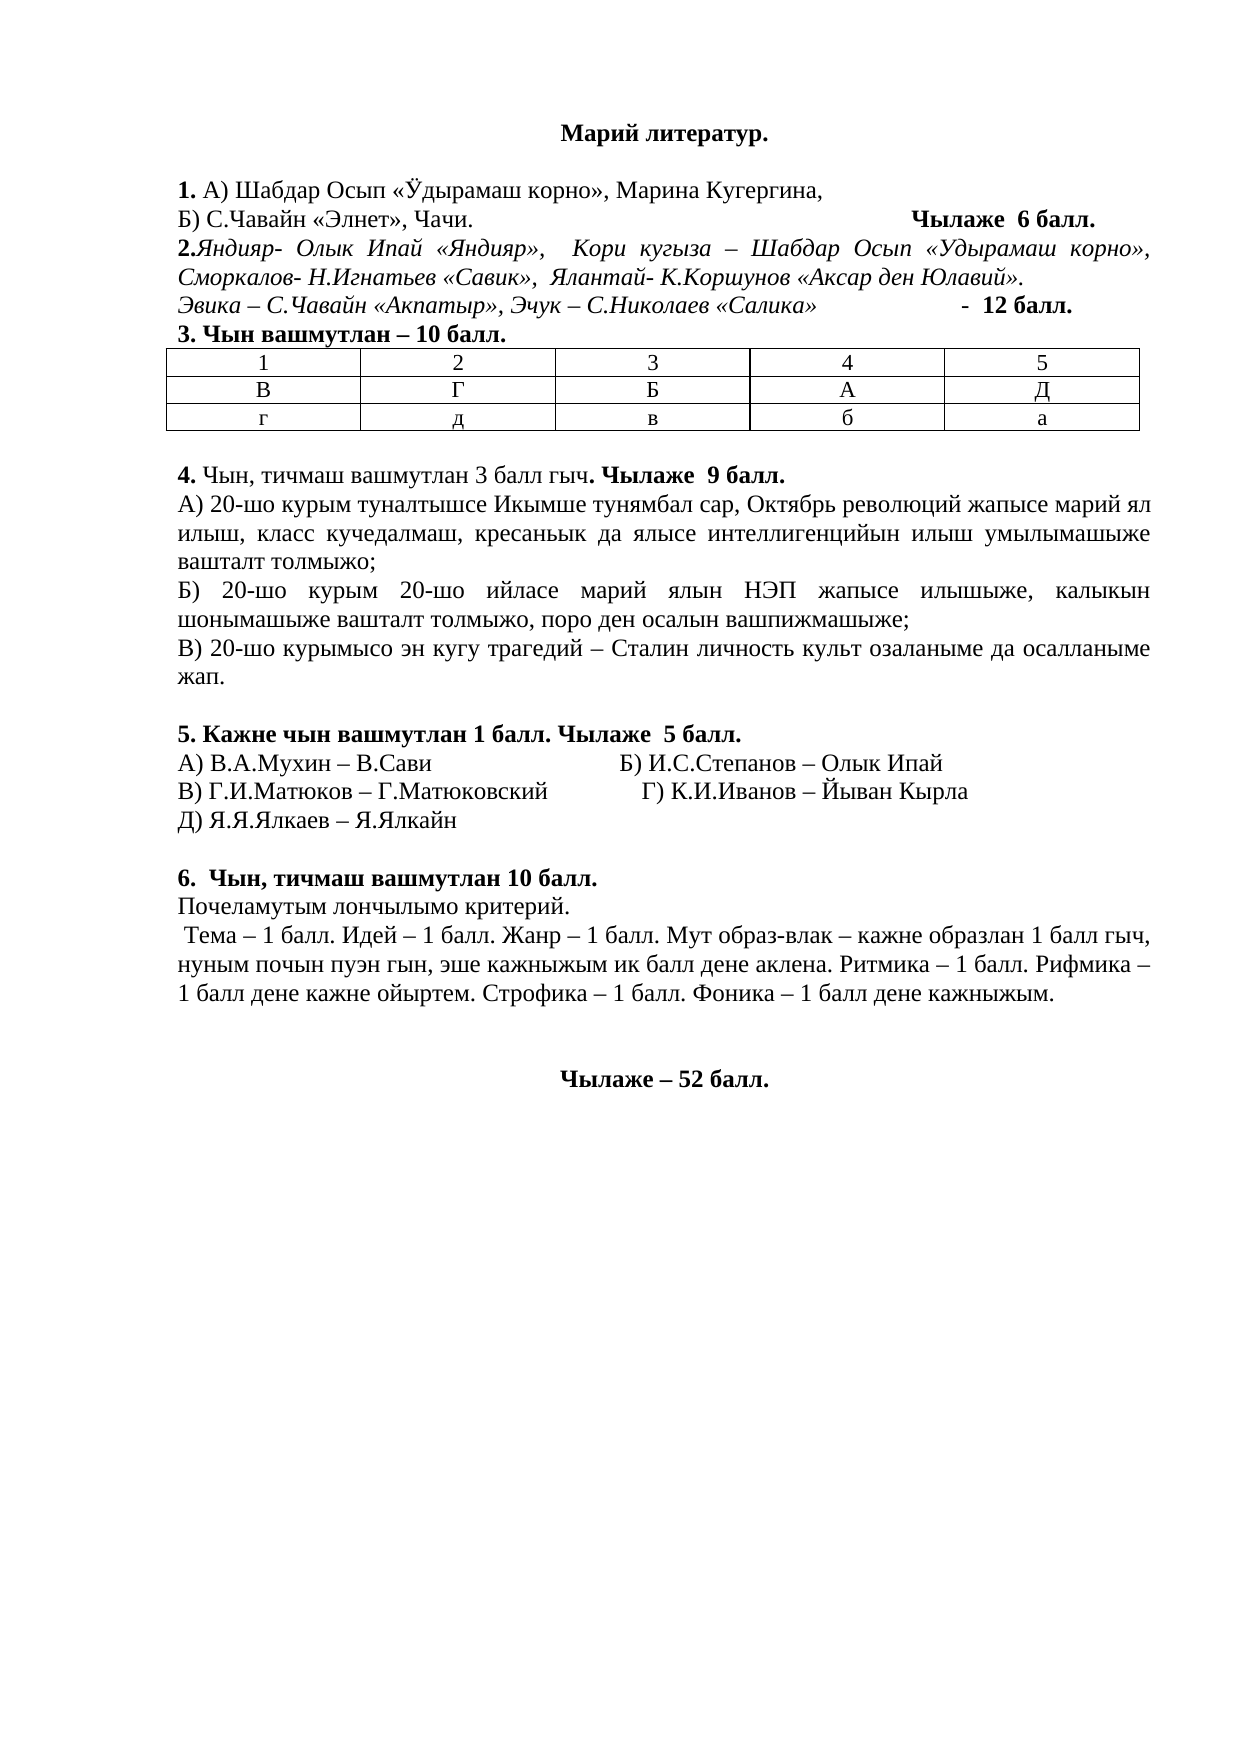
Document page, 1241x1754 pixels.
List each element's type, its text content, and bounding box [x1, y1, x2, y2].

text Б) С.Чавайн «Элнет», Чачи. Чылаже 6 балл. [177, 204, 1152, 233]
table_cell г [167, 404, 360, 430]
table_cell д [361, 404, 555, 430]
table_cell а [945, 404, 1139, 430]
table_header 1 [167, 349, 360, 376]
text Почеламутым лончылымо критерий. [177, 891, 1152, 920]
table_cell А [751, 377, 944, 403]
text 4. Чын, тичмаш вашмутлан 3 балл гыч. Чылаже 9 балл. [177, 460, 1152, 489]
table_header 5 [945, 349, 1139, 376]
text 5. Кажне чын вашмутлан 1 балл. Чылаже 5 балл. [177, 719, 1152, 748]
table_cell В [167, 377, 360, 403]
table_cell в [556, 404, 749, 430]
text В) 20-шо курымысо эн кугу трагедий – Сталин личность культ озаланыме да осалланыме жап. [177, 633, 1152, 690]
table_cell Б [556, 377, 749, 403]
text 1. А) Шабдар Осып «Ӱдырамаш корно», Марина Кугергина, [177, 176, 1152, 204]
table_header 3 [556, 349, 749, 376]
text Марий литератур. [177, 118, 1152, 147]
text В) Г.И.Матюков – Г.Матюковский Г) К.И.Иванов – Йыван Кырла [177, 776, 1152, 805]
text Б) 20-шо курым 20-шо ийласе марий ялын НЭП жапысе илышыже, калыкын шонымашыже вашталт толмыжо, поро ден осалын вашпижмашыже; [177, 575, 1152, 633]
table_cell Д [945, 377, 1139, 403]
text Тема – 1 балл. Идей – 1 балл. Жанр – 1 балл. Мут образ-влак – кажне образлан 1 балл гыч, нуным почын пуэн гын, эше кажныжым ик балл дене аклена. Ритмика – 1 балл. Рифмика – 1 балл дене кажне ойыртем. Строфика – 1 балл. Фоника – 1 балл дене кажныжым. [177, 920, 1152, 1006]
text А) В.А.Мухин – В.Сави Б) И.С.Степанов – Олык Ипай [177, 748, 1152, 776]
text 6. Чын, тичмаш вашмутлан 10 балл. [177, 863, 1152, 891]
text Чылаже – 52 балл. [177, 1064, 1152, 1093]
table_cell Г [361, 377, 555, 403]
table_cell б [751, 404, 944, 430]
text 2.Яндияр- Олык Ипай «Яндияр», Кори кугыза – Шабдар Осып «Удырамаш корно», Сморкалов- Н.Игнатьев «Савик», Ялантай- К.Коршунов «Аксар ден Юлавий». [177, 233, 1152, 291]
text А) 20-шо курым туналтышсе Икымше тунямбал сар, Октябрь революций жапысе марий ял илыш, класс кучедалмаш, кресаньык да ялысе интеллигенцийын илыш умылымашыже вашталт толмыжо; [177, 489, 1152, 575]
text Д) Я.Я.Ялкаев – Я.Ялкайн [177, 805, 1152, 834]
table_header 2 [361, 349, 555, 376]
text Эвика – С.Чавайн «Акпатыр», Эчук – С.Николаев «Салика» - 12 балл. [177, 291, 1152, 319]
text 3. Чын вашмутлан – 10 балл. [177, 319, 1152, 348]
table_header 4 [751, 349, 944, 376]
